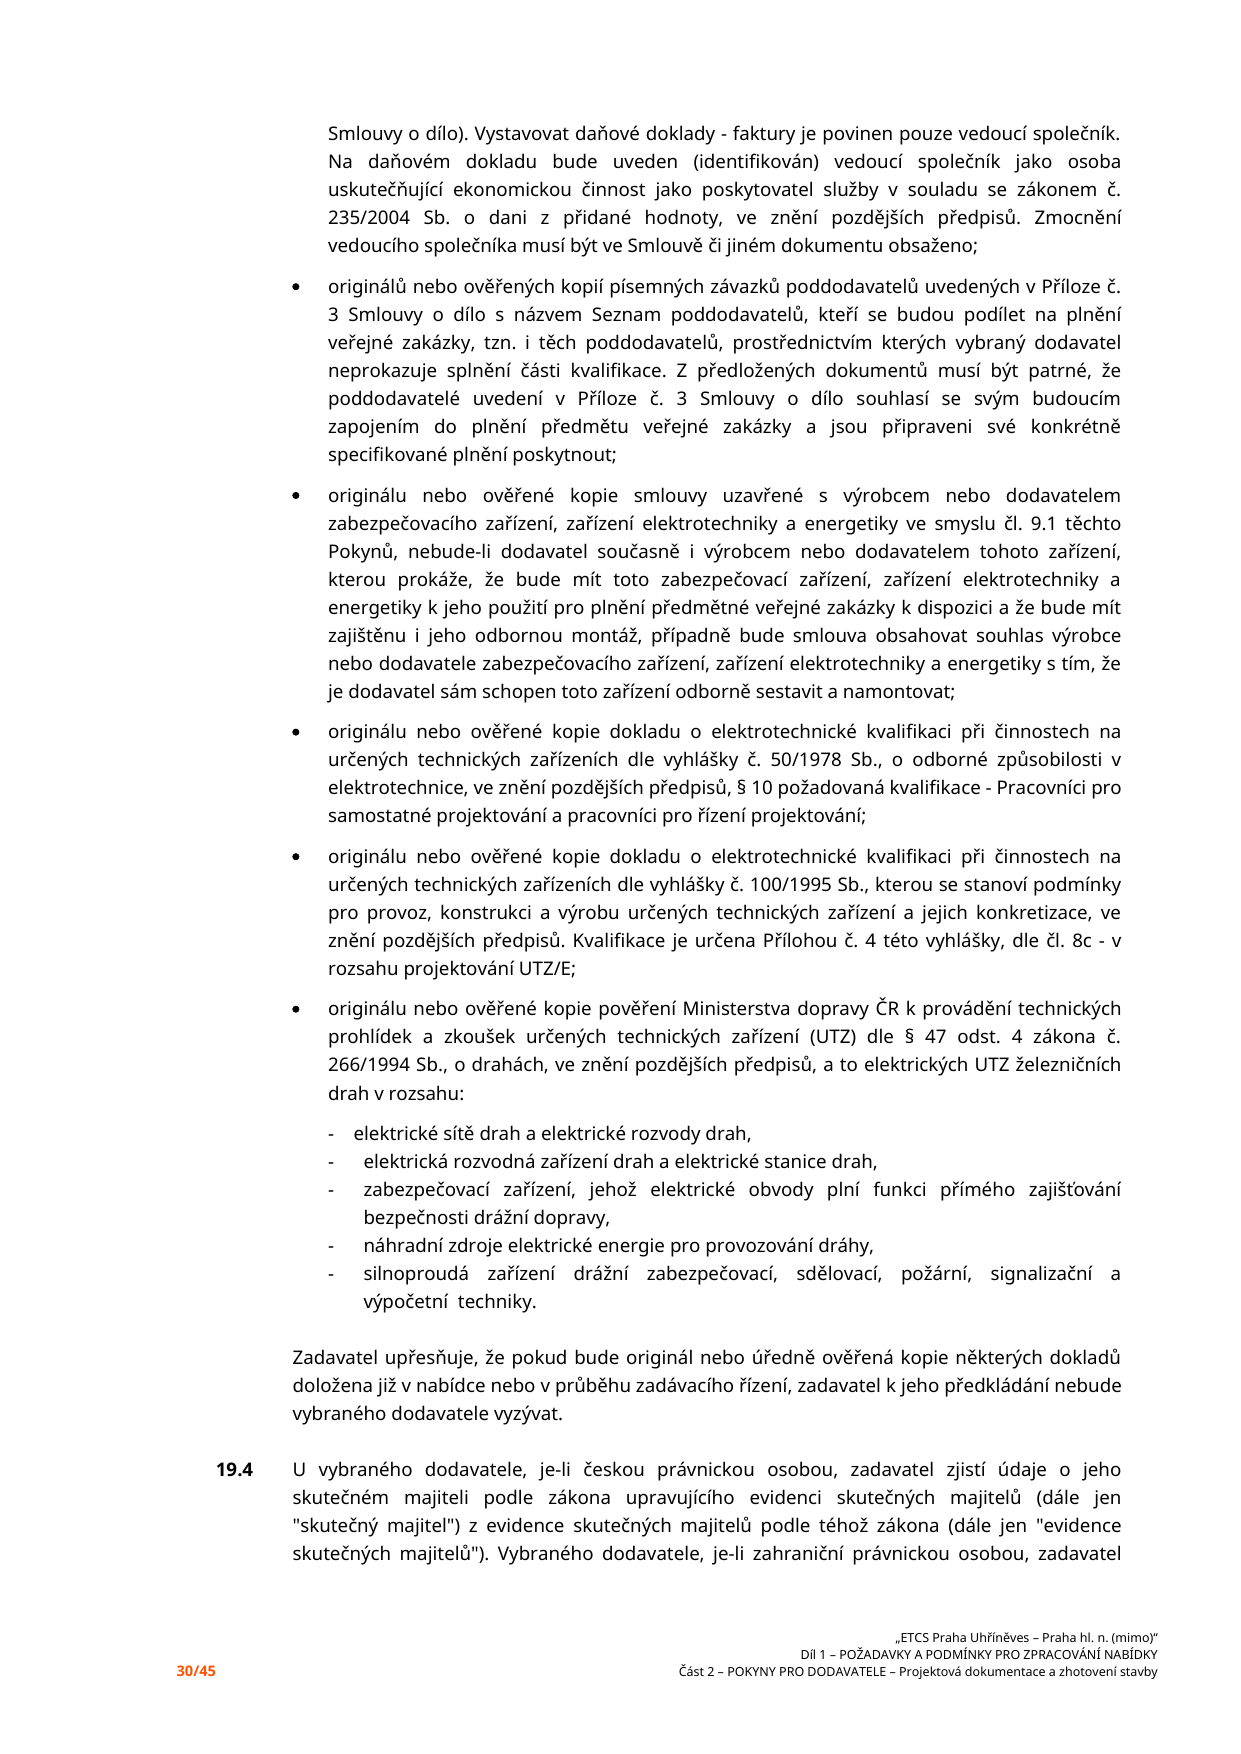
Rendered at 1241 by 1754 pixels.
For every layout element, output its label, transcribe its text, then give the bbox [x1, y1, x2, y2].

list Zadavatel upřesňuje, že pokud bude originál nebo úředně ověřená kopie některých dokladů doložena již v nabídce nebo v průběhu zadávacího řízení, zadavatel k jeho předkládání nebude vybraného dodavatele vyzývat. [292, 1344, 1122, 1426]
text originálů nebo ověřených kopií písemných závazků poddodavatelů uvedených v Příloze č. 3 Smlouvy o dílo s názvem Seznam poddodavatelů, kteří se budou podílet na plnění veřejné zakázky, tzn. i těch poddodavatelů, prostřednictvím kterých vybraný dodavatel neprokazuje splnění části kvalifikace. Z předložených dokumentů musí být patrné, že poddodavatelé uvedení v Příloze č. 3 Smlouvy o dílo souhlasí se svým budoucím zapojením do plnění předmětu veřejné zakázky a jsou připraveni své konkrétně specifikované plnění poskytnout; [292, 273, 1122, 467]
list - elektrické sítě drah a elektrické rozvody drah, [275, 1120, 1122, 1146]
list - elektrická rozvodná zařízení drah a elektrické stanice drah, [275, 1148, 1122, 1174]
list - náhradní zdroje elektrické energie pro provozování dráhy, [275, 1232, 1122, 1258]
text originálu nebo ověřené kopie pověření Ministerstva dopravy ČR k provádění technických prohlídek a zkoušek určených technických zařízení (UTZ) dle § 47 odst. 4 zákona č. 266/1994 Sb., o drahách, ve znění pozdějších předpisů, a to elektrických UTZ železničních drah v rozsahu: [292, 996, 1122, 1105]
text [292, 121, 1122, 258]
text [216, 1457, 1122, 1566]
text originálu nebo ověřené kopie dokladu o elektrotechnické kvalifikaci při činnostech na určených technických zařízeních dle vyhlášky č. 100/1995 Sb., kterou se stanoví podmínky pro provoz, konstrukci a výrobu určených technických zařízení a jejich konkretizace, ve znění pozdějších předpisů. Kvalifikace je určena Přílohou č. 4 této vyhlášky, dle čl. 8c - v rozsahu projektování UTZ/E; [292, 843, 1122, 981]
text originálu nebo ověřené kopie smlouvy uzavřené s výrobcem nebo dodavatelem zabezpečovacího zařízení, zařízení elektrotechniky a energetiky ve smyslu čl. 9.1 těchto Pokynů, nebude-li dodavatel současně i výrobcem nebo dodavatelem tohoto zařízení, kterou prokáže, že bude mít toto zabezpečovací zařízení, zařízení elektrotechniky a energetiky k jeho použití pro plnění předmětné veřejné zakázky k dispozici a že bude mít zajištěnu i jeho odbornou montáž, případně bude smlouva obsahovat souhlas výrobce nebo dodavatele zabezpečovacího zařízení, zařízení elektrotechniky a energetiky s tím, že je dodavatel sám schopen toto zařízení odborně sestavit a namontovat; [292, 482, 1122, 703]
list - zabezpečovací zařízení, jehož elektrické obvody plní funkci přímého zajišťování bezpečnosti drážní dopravy, [328, 1176, 1122, 1230]
list - silnoproudá zařízení drážní zabezpečovací, sdělovací, požární, signalizační a výpočetní techniky. [328, 1260, 1122, 1314]
text originálu nebo ověřené kopie dokladu o elektrotechnické kvalifikaci při činnostech na určených technických zařízeních dle vyhlášky č. 50/1978 Sb., o odborné způsobilosti v elektrotechnice, ve znění pozdějších předpisů, § 10 požadovaná kvalifikace - Pracovníci pro samostatné projektování a pracovníci pro řízení projektování; [292, 718, 1122, 828]
